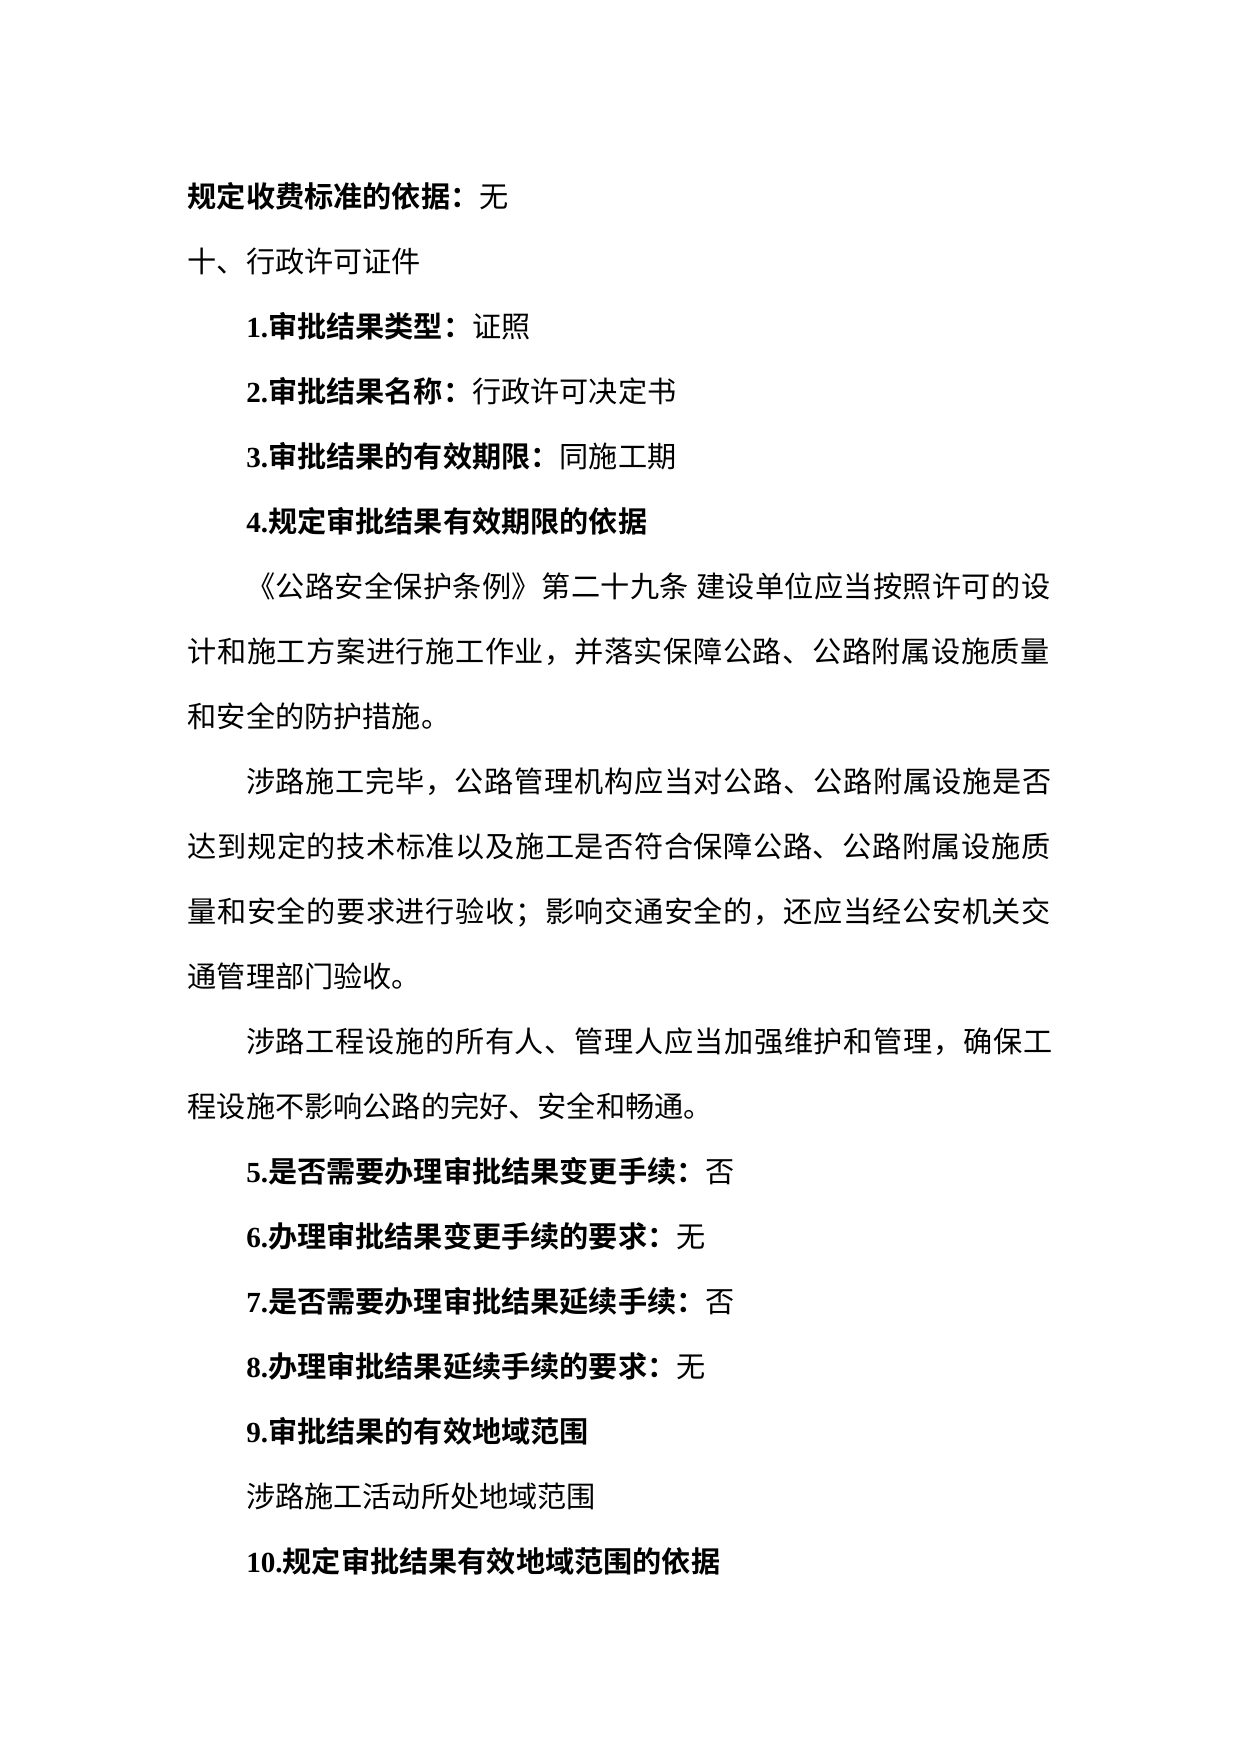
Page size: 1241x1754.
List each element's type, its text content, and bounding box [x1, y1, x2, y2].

text 4.规定审批结果有效期限的依据 [187, 487, 1053, 552]
text 涉路工程设施的所有人、管理人应当加强维护和管理，确保工程设施不影响公路的完好、安全和畅通。 [187, 1007, 1053, 1137]
text 10.规定审批结果有效地域范围的依据 [187, 1527, 1053, 1592]
text 1.审批结果类型：证照 [187, 292, 1053, 357]
text 8.办理审批结果延续手续的要求：无 [187, 1332, 1053, 1397]
text 涉路施工活动所处地域范围 [187, 1462, 1053, 1527]
text 6.办理审批结果变更手续的要求：无 [187, 1202, 1053, 1267]
text 《公路安全保护条例》第二十九条 建设单位应当按照许可的设计和施工方案进行施工作业，并落实保障公路、公路附属设施质量和安全的防护措施。 [187, 552, 1053, 747]
text 2.审批结果名称：行政许可决定书 [187, 357, 1053, 422]
text 十、行政许可证件 [187, 227, 1053, 292]
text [187, 162, 1053, 227]
text 9.审批结果的有效地域范围 [187, 1397, 1053, 1462]
text 3.审批结果的有效期限：同施工期 [187, 422, 1053, 487]
text 5.是否需要办理审批结果变更手续：否 [187, 1137, 1053, 1202]
text 涉路施工完毕，公路管理机构应当对公路、公路附属设施是否达到规定的技术标准以及施工是否符合保障公路、公路附属设施质量和安全的要求进行验收；影响交通安全的，还应当经公安机关交通管理部门验收。 [187, 747, 1053, 1007]
text 7.是否需要办理审批结果延续手续：否 [187, 1267, 1053, 1332]
